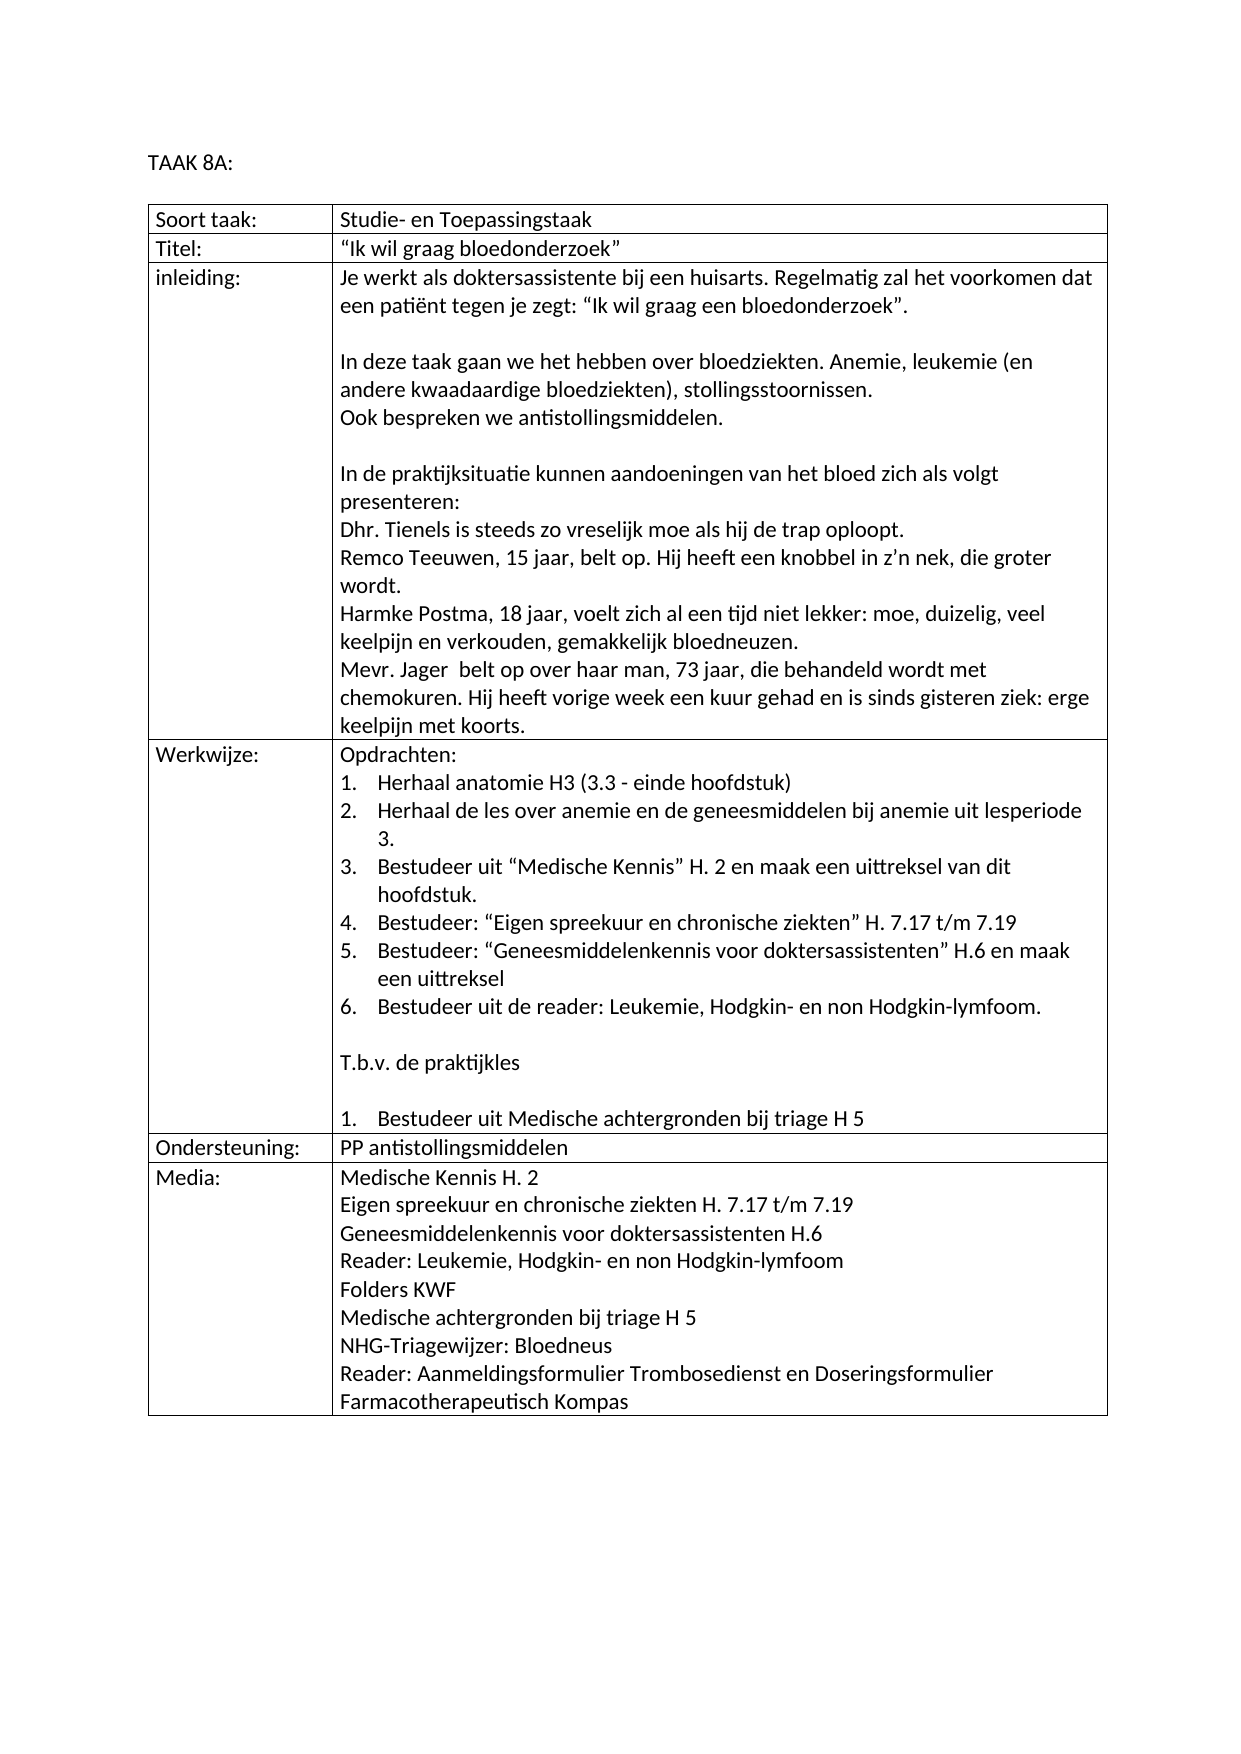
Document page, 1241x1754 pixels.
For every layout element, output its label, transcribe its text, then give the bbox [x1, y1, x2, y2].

text TAAK 8A: [148, 148, 1093, 176]
table_cell inleiding: [149, 263, 332, 739]
table_header Soort taak: [149, 205, 332, 233]
table_cell Medische Kennis H. 2 Eigen spreekuur en chronische ziekten H. 7.17 t/m 7.19 Geneesmiddelenkennis voor doktersassistenten H.6 Reader: Leukemie, Hodgkin- en non Hodgkin-lymfoom Folders KWF Medische achtergronden bij triage H 5 NHG-Triagewijzer: Bloedneus Reader: Aanmeldingsformulier Trombosedienst en Doseringsformulier Farmacotherapeutisch Kompas [333, 1163, 1107, 1415]
table_cell Titel: [149, 234, 332, 262]
table_cell Je werkt als doktersassistente bij een huisarts. Regelmatig zal het voorkomen dat een patiënt tegen je zegt: “Ik wil graag een bloedonderzoek”. In deze taak gaan we het hebben over bloedziekten. Anemie, leukemie (en andere kwaadaardige bloedziekten), stollingsstoornissen. Ook bespreken we antistollingsmiddelen. In de praktijksituatie kunnen aandoeningen van het bloed zich als volgt presenteren: Dhr. Tienels is steeds zo vreselijk moe als hij de trap oploopt. Remco Teeuwen, 15 jaar, belt op. Hij heeft een knobbel in z’n nek, die groter wordt. Harmke Postma, 18 jaar, voelt zich al een tijd niet lekker: moe, duizelig, veel keelpijn en verkouden, gemakkelijk bloedneuzen. Mevr. Jager belt op over haar man, 73 jaar, die behandeld wordt met chemokuren. Hij heeft vorige week een kuur gehad en is sinds gisteren ziek: erge keelpijn met koorts. [333, 263, 1107, 739]
table_header Studie- en Toepassingstaak [333, 205, 1107, 233]
table_cell Werkwijze: [149, 740, 332, 1132]
table_cell “Ik wil graag bloedonderzoek” [333, 234, 1107, 262]
table_cell Opdrachten: Herhaal anatomie H3 (3.3 - einde hoofdstuk) Herhaal de les over anemie en de geneesmiddelen bij anemie uit lesperiode 3. Bestudeer uit “Medische Kennis” H. 2 en maak een uittreksel van dit hoofdstuk. Bestudeer: “Eigen spreekuur en chronische ziekten” H. 7.17 t/m 7.19 Bestudeer: “Geneesmiddelenkennis voor doktersassistenten” H.6 en maak een uittreksel Bestudeer uit de reader: Leukemie, Hodgkin- en non Hodgkin-lymfoom. T.b.v. de praktijkles Bestudeer uit Medische achtergronden bij triage H 5 [333, 740, 1107, 1132]
table_cell PP antistollingsmiddelen [333, 1134, 1107, 1162]
table_cell Media: [149, 1163, 332, 1415]
table_cell Ondersteuning: [149, 1134, 332, 1162]
